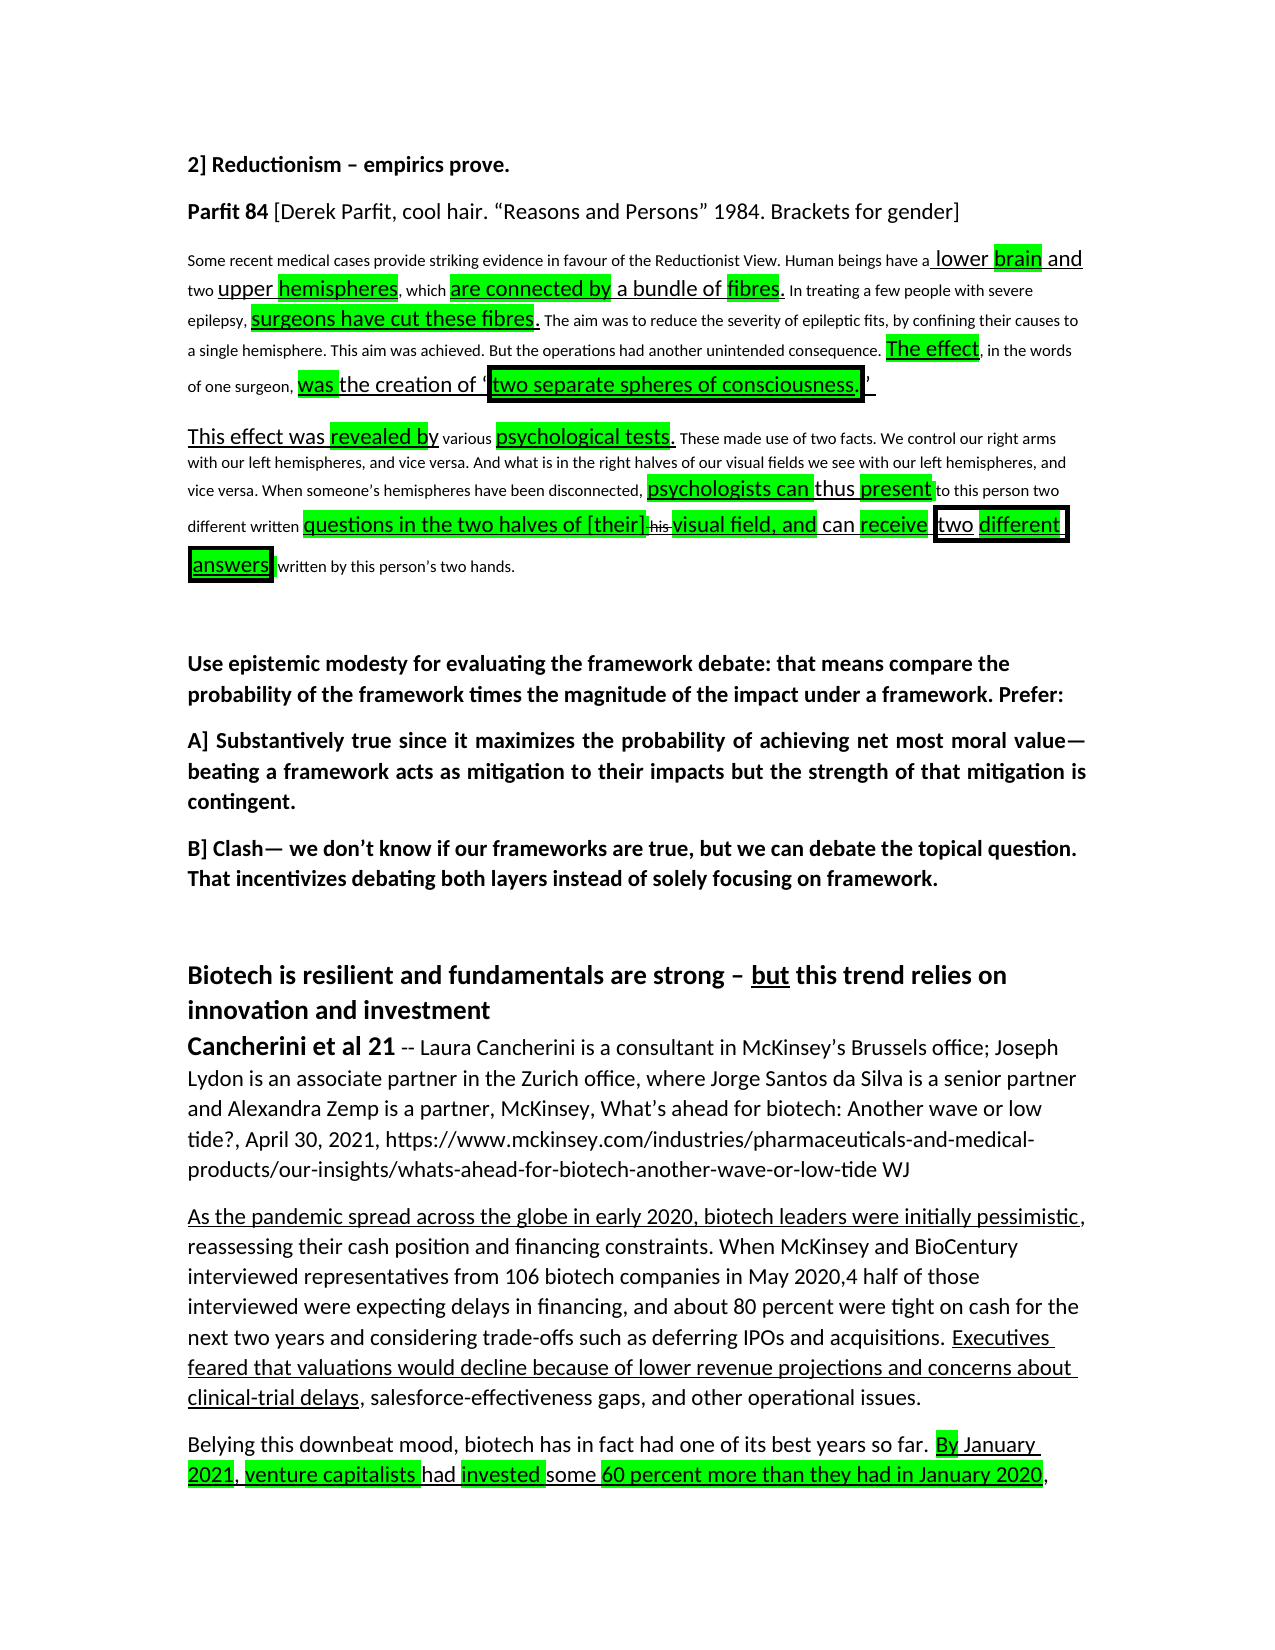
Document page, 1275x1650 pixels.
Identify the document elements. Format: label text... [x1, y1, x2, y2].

text Cancherini et al 21 -- Laura Cancherini is a consultant in McKinsey’s Brussels office; Joseph Lydon is an associate partner in the Zurich office, where Jorge Santos da Silva is a senior partner and Alexandra Zemp is a partner, McKinsey, What’s ahead for biotech: Another wave or low tide?, April 30, 2021, https://www.mckinsey.com/industries/pharmaceuticals-and-medical-products/our-insights/whats-ahead-for-biotech-another-wave-or-low-tide WJ [187, 1029, 1087, 1183]
text Parfit 84 [Derek Parfit, cool hair. “Reasons and Persons” 1984. Brackets for gender] [187, 197, 1087, 225]
text As the pandemic spread across the globe in early 2020, biotech leaders were initially pessimistic, reassessing their cash position and financing constraints. When McKinsey and BioCentury interviewed representatives from 106 biotech companies in May 2020,4 half of those interviewed were expecting delays in financing, and about 80 percent were tight on cash for the next two years and considering trade-offs such as deferring IPOs and acquisitions. Executives feared that valuations would decline because of lower revenue projections and concerns about clinical-trial delays, salesforce-effectiveness gaps, and other operational issues. [187, 1202, 1087, 1411]
text A] Substantively true since it maximizes the probability of achieving net most moral value—beating a framework acts as mitigation to their impacts but the strength of that mitigation is contingent. [187, 727, 1087, 815]
text B] Clash— we don’t know if our frameworks are true, but we can debate the topical question. That incentivizes debating both layers instead of solely focusing on framework. [187, 834, 1087, 892]
text Use epistemic modesty for evaluating the framework debate: that means compare the probability of the framework times the magnitude of the impact under a framework. Prefer: [187, 649, 1087, 708]
text This effect was revealed by various psychological tests. These made use of two facts. We control our right arms with our left hemispheres, and vice versa. And what is in the right halves of our visual fields we see with our left hemispheres, and vice versa. When someone’s hemispheres have been disconnected, psychologists can thus present to this person two different written questions in the two halves of [their] his visual field, and can receive two different answers written by this person’s two hands. [187, 422, 1087, 583]
subtitle Biotech is resilient and fundamentals are strong – but this trend relies on innovation and investment [187, 958, 1087, 1026]
text Some recent medical cases provide striking evidence in favour of the Reductionist View. Human beings have a lower brain and two upper hemispheres, which are connected by a bundle of fibres. In treating a few people with severe epilepsy, surgeons have cut these fibres. The aim was to reduce the severity of epileptic fits, by confining their causes to a single hemisphere. This aim was achieved. But the operations had another unintended consequence. The effect, in the words of one surgeon, was the creation of ‘two separate spheres of consciousness.’ [187, 244, 1087, 403]
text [187, 1430, 1087, 1488]
text 2] Reductionism – empirics prove. [187, 150, 1087, 178]
